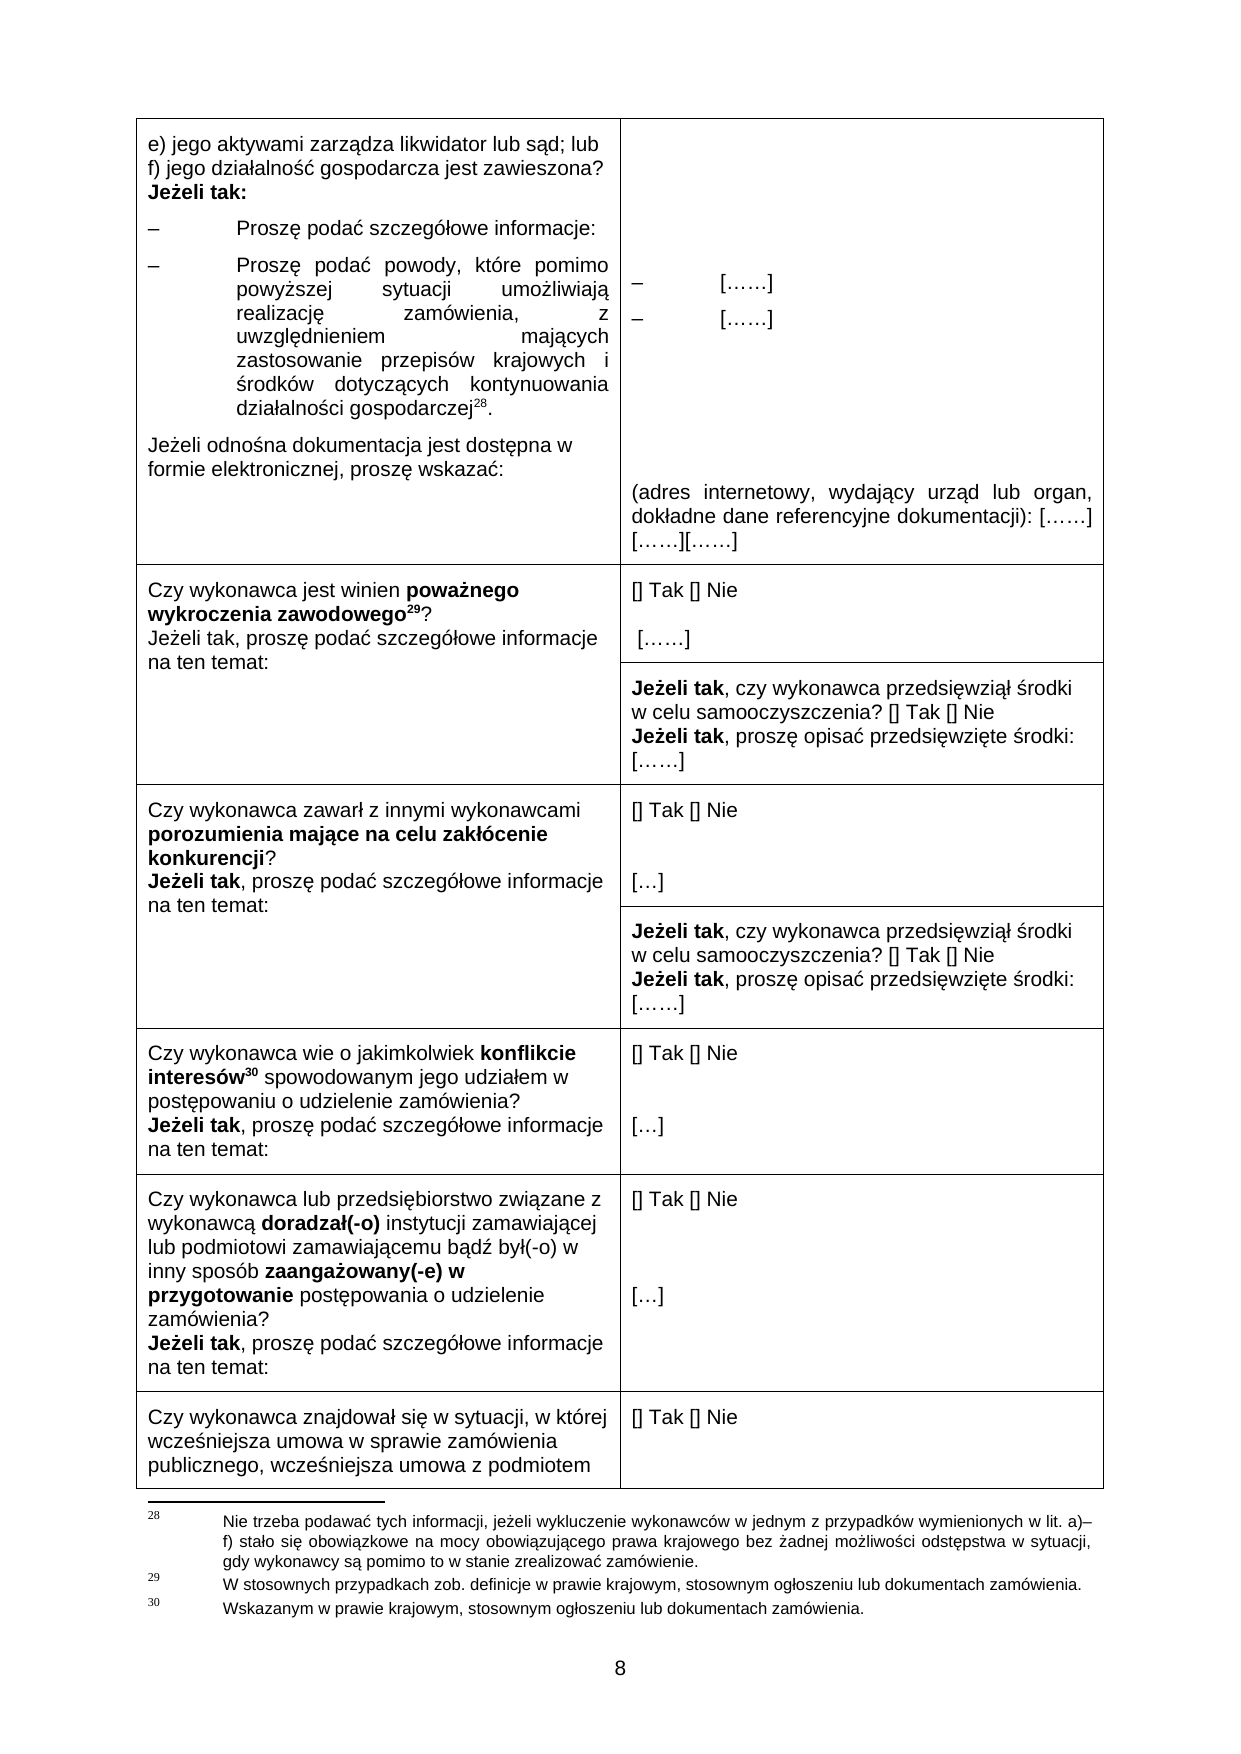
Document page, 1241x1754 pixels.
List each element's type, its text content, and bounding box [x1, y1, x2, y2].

table_cell Jeżeli tak, czy wykonawca przedsięwziął środki w celu samooczyszczenia? [] Tak [] Nie Jeżeli tak, proszę opisać przedsięwzięte środki: [……] [621, 907, 1103, 1028]
table_cell Jeżeli tak, czy wykonawca przedsięwziął środki w celu samooczyszczenia? [] Tak [] Nie Jeżeli tak, proszę opisać przedsięwzięte środki: [……] [621, 663, 1103, 784]
table_cell [] Tak [] Nie [……] [621, 565, 1103, 662]
table_cell Czy wykonawca lub przedsiębiorstwo związane z wykonawcą doradzał(-o) instytucji zamawiającej lub podmiotowi zamawiającemu bądź był(-o) w inny sposób zaangażowany(-e) w przygotowanie postępowania o udzielenie zamówienia? Jeżeli tak, proszę podać szczegółowe informacje na ten temat: [137, 1175, 620, 1391]
table_cell [] Tak [] Nie […] [621, 1175, 1103, 1391]
table_cell Czy wykonawca jest winien poważnego wykroczenia zawodowego? Jeżeli tak, proszę podać szczegółowe informacje na ten temat: [137, 565, 620, 784]
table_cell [137, 119, 620, 564]
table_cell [621, 119, 1103, 564]
table_cell [] Tak [] Nie […] [621, 1392, 1103, 1488]
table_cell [137, 1392, 620, 1488]
table_cell Czy wykonawca zawarł z innymi wykonawcami porozumienia mające na celu zakłócenie konkurencji? Jeżeli tak, proszę podać szczegółowe informacje na ten temat: [137, 785, 620, 1028]
table_cell [] Tak [] Nie […] [621, 1029, 1103, 1173]
table_cell [] Tak [] Nie […] [621, 785, 1103, 906]
table_cell Czy wykonawca wie o jakimkolwiek konflikcie interesów spowodowanym jego udziałem w postępowaniu o udzielenie zamówienia? Jeżeli tak, proszę podać szczegółowe informacje na ten temat: [137, 1029, 620, 1173]
